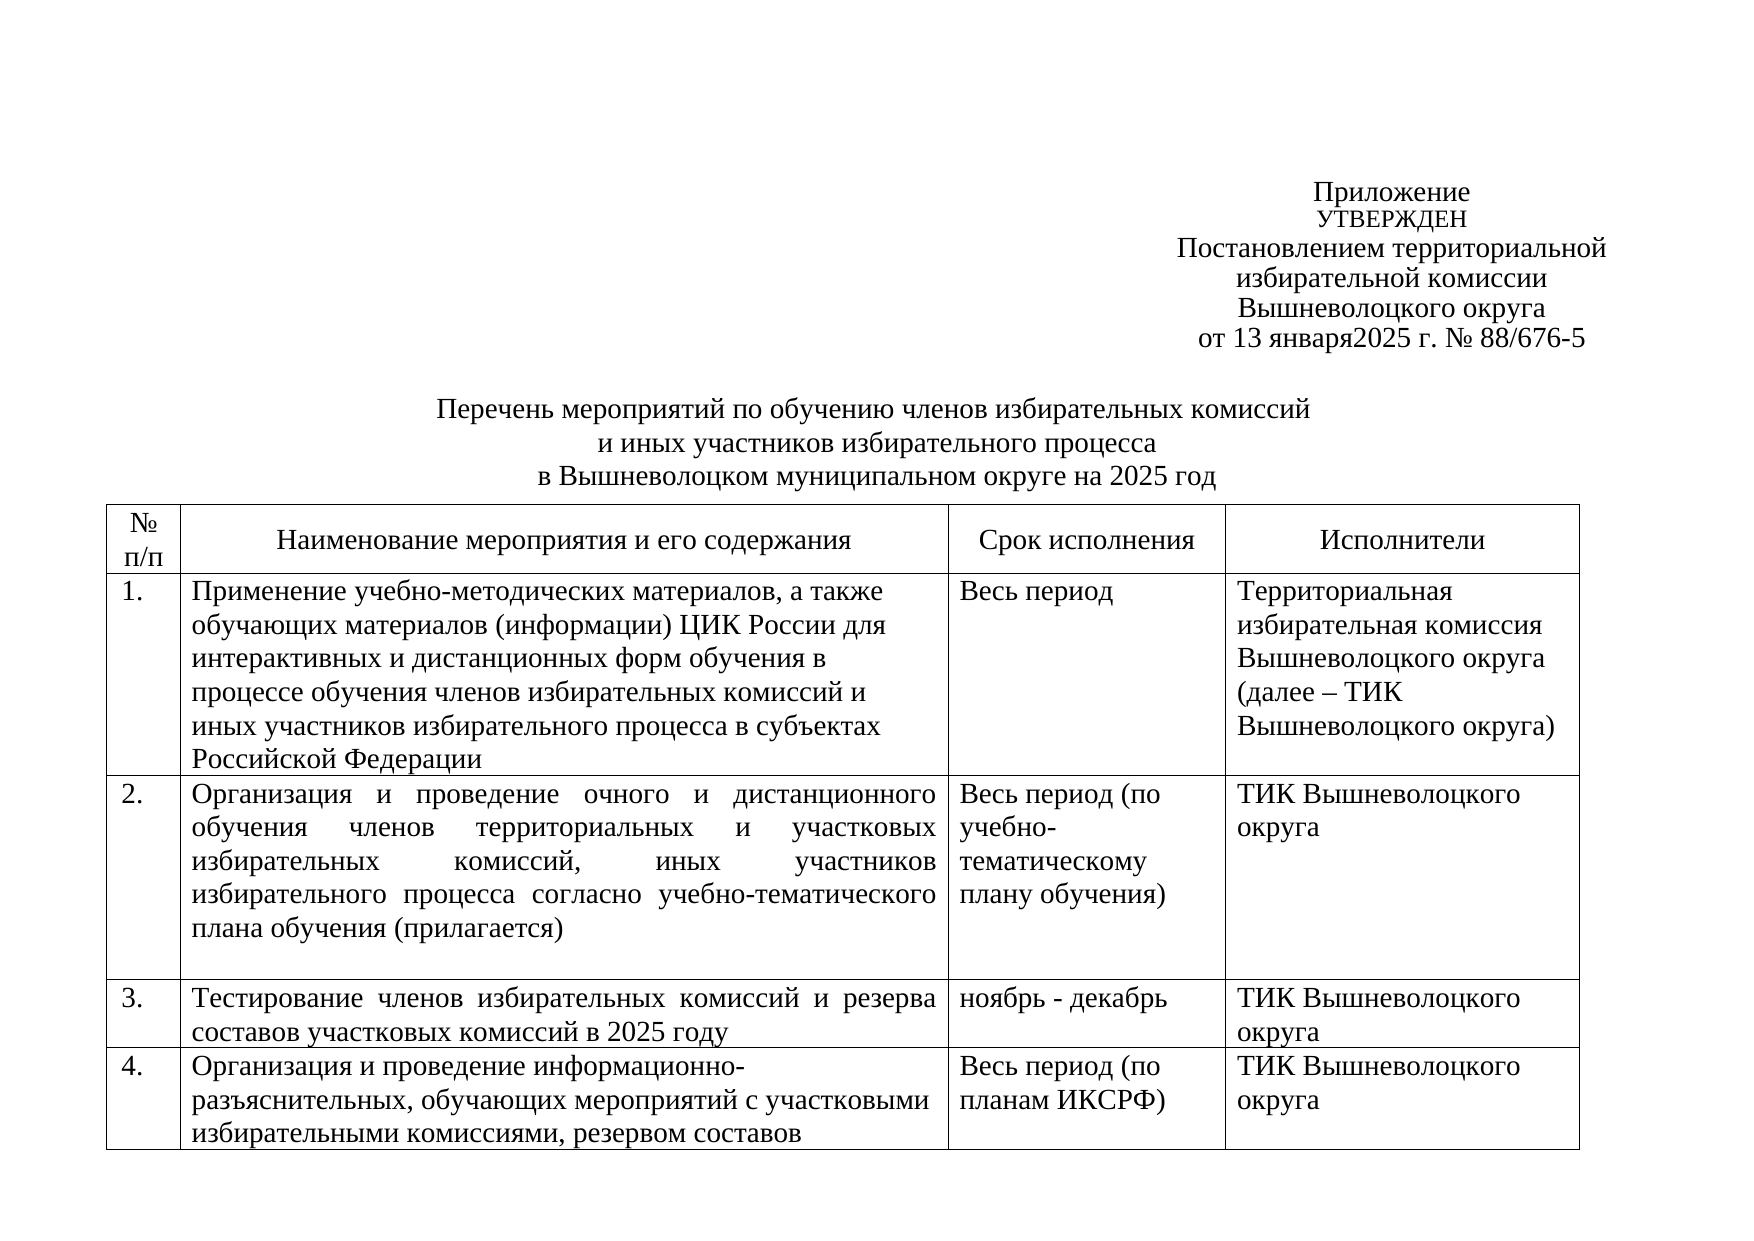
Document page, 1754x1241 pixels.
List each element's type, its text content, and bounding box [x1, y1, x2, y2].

table_cell [107, 1048, 180, 1149]
table_cell [107, 776, 180, 979]
table_cell Весь период (по учебно-тематическому плану обучения) [949, 776, 1225, 979]
table_cell от 13 января. № 88/676-5 [1126, 324, 1657, 354]
table_cell Тестирование членов избирательных комиссий и резерва составов участковых комиссий в 2025 году [181, 980, 948, 1047]
table_cell Весь период (по планам ИКСРФ) [949, 1048, 1225, 1149]
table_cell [181, 1048, 948, 1149]
table_cell ТИК Вышневолоцкого округа [1226, 980, 1579, 1047]
table_cell Применение учебно-методических материалов, а также обучающих материалов (информации) ЦИК России для интерактивных и дистанционных форм обучения в процессе обучения членов избирательных комиссий и иных участников избирательного процесса в субъектах Российской Федерации [181, 574, 948, 775]
table_header Приложение [1126, 177, 1657, 207]
title Перечень мероприятий по обучению членов избирательных комиссий и иных участников избирательного процесса в Вышневолоцком муниципальном округе на 2025 год [118, 391, 1636, 492]
table_cell ноябрь - декабрь [949, 980, 1225, 1047]
table_header Срок исполнения [949, 505, 1225, 572]
table_cell [107, 980, 180, 1047]
table_cell Организация и проведение очного и дистанционного обучения членов территориальных и участковых избирательных комиссий, иных участников избирательного процесса согласно учебно-тематического плана обучения (прилагается) [181, 776, 948, 979]
table_header № п/п [107, 505, 180, 572]
table_cell ТИК Вышневолоцкого округа [1226, 1048, 1579, 1149]
table_cell ТИК Вышневолоцкого округа [1226, 776, 1579, 979]
table_header Наименование мероприятия и его содержания [181, 505, 948, 572]
table_header Исполнители [1226, 505, 1579, 572]
table_cell УТВЕРЖДЕН [1126, 207, 1657, 233]
table_cell Весь период [949, 574, 1225, 775]
table_cell Территориальная избирательная комиссия Вышневолоцкого округа (далее – ТИК Вышневолоцкого округа) [1226, 574, 1579, 775]
table_cell [107, 574, 180, 775]
table_cell Постановлением территориальной избирательной комиссии Вышневолоцкого округа [1126, 233, 1657, 324]
